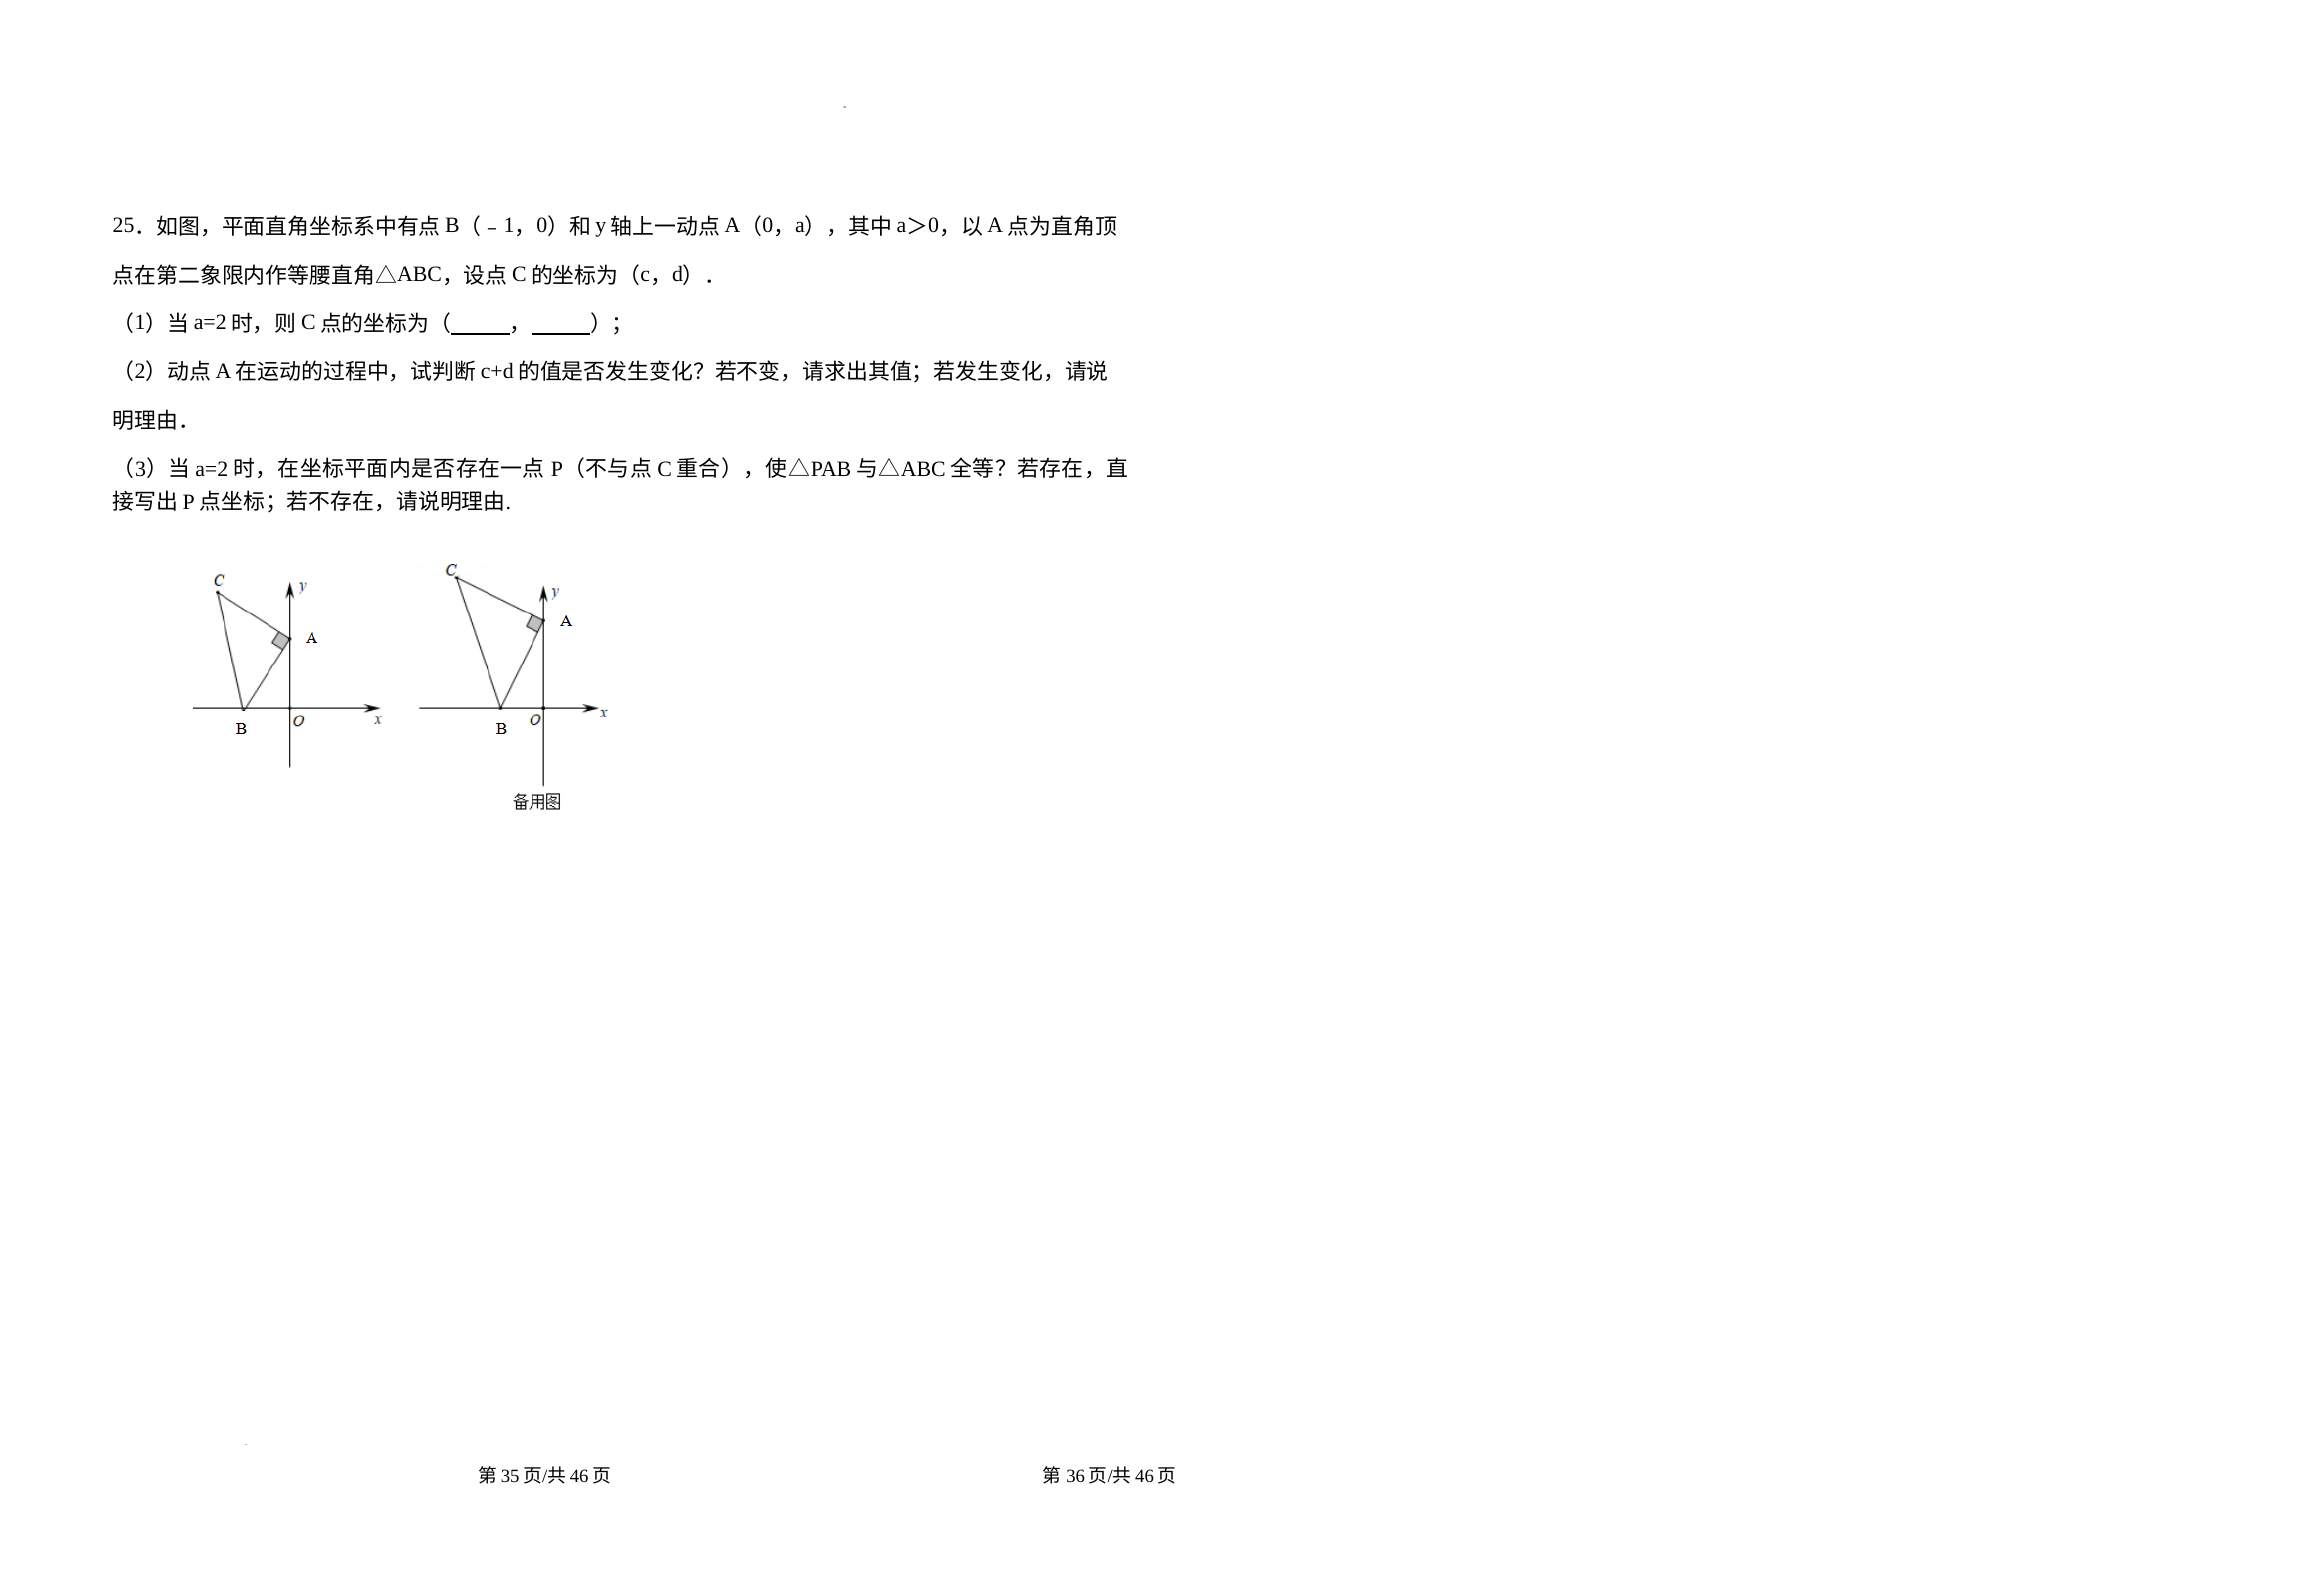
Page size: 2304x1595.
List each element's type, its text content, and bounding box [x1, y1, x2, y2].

text （1）当a=2时，则C点的坐标为（ ， ）； [112, 306, 1129, 338]
text （2）动点A在运动的过程中，试判断c+d的值是否发生变化？若不变，请求出其值；若发生变化，请说明理由． [112, 354, 1129, 435]
text （3）当a=2时，在坐标平面内是否存在一点P（不与点C重合），使△PAB与△ABC全等？若存在，直接写出P点坐标；若不存在，请说明理由. [112, 451, 1129, 516]
text 25．如图，平面直角坐标系中有点B（﹣1，0）和y轴上一动点A（0，a），其中a＞0，以A点为直角顶点在第二象限内作等腰直角△ABC，设点C的坐标为（c，d）． [112, 208, 1129, 290]
picture [181, 561, 620, 821]
